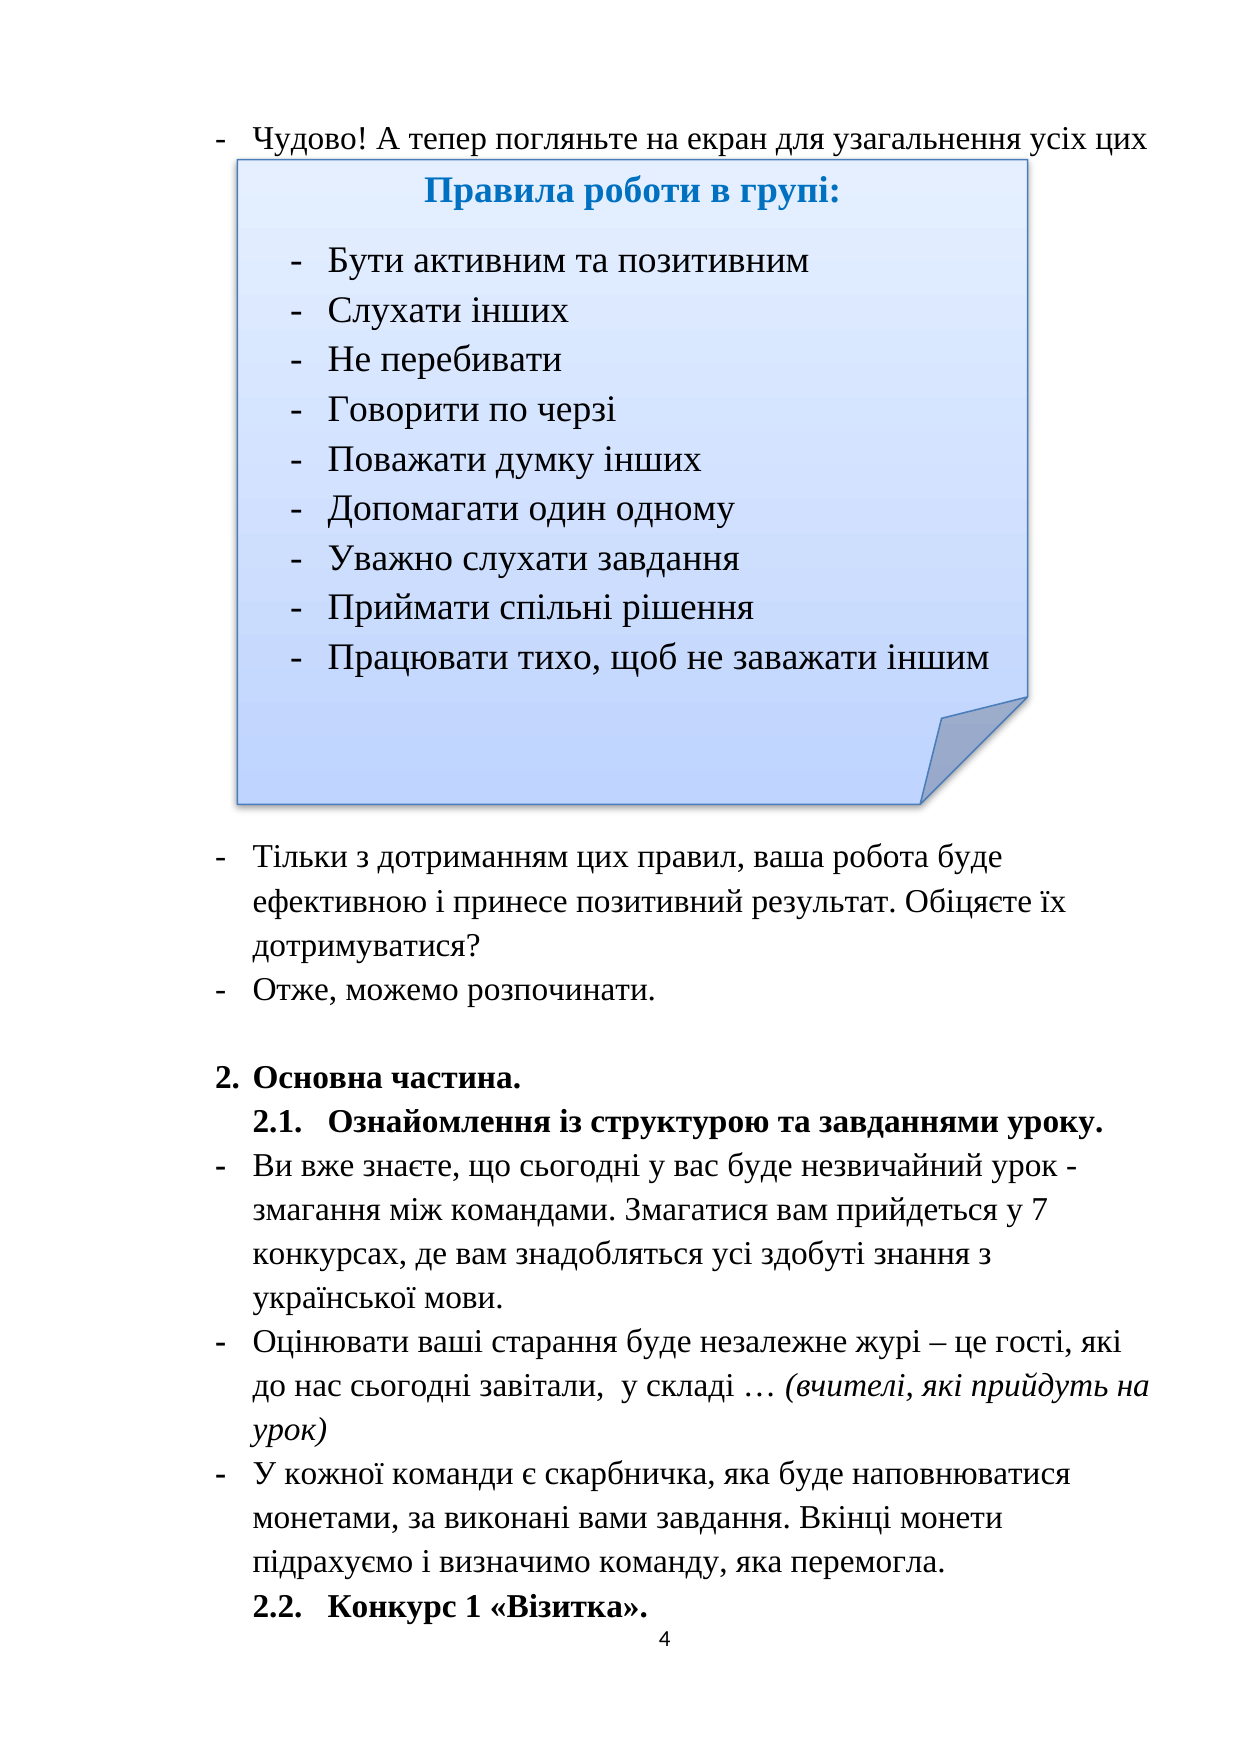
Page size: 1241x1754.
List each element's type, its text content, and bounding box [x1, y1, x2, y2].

list Ознайомлення із структурою та завданнями уроку. [252, 1101, 1152, 1139]
list Основна частина. [215, 1057, 1152, 1095]
list Чудово! А тепер погляньте на екран для узагальнення усіх цих правил. [215, 118, 1152, 201]
list У кожної команди є скарбничка, яка буде наповнюватися монетами, за виконані вами завдання. Вкінці монети підрахуємо і визначимо команду, яка перемогла. [215, 1454, 1152, 1580]
list Отже, можемо розпочинати. [215, 969, 1152, 1007]
list Оцінювати ваші старання буде незалежне журі – це гості, які до нас сьогодні завітали, у складі … (вчителі, які прийдуть на урок) [215, 1321, 1152, 1448]
list Ви вже знаєте, що сьогодні у вас буде незвичайний урок -змагання між командами. Змагатися вам прийдеться у 7 конкурсах, де вам знадобляться усі здобуті знання з української мови. [215, 1145, 1152, 1316]
list Тільки з дотриманням цих правил, ваша робота буде ефективною і принесе позитивний результат. Обіцяєте їх дотримуватися? [215, 837, 1152, 963]
list Конкурс 1 «Візитка». [252, 1586, 1152, 1624]
